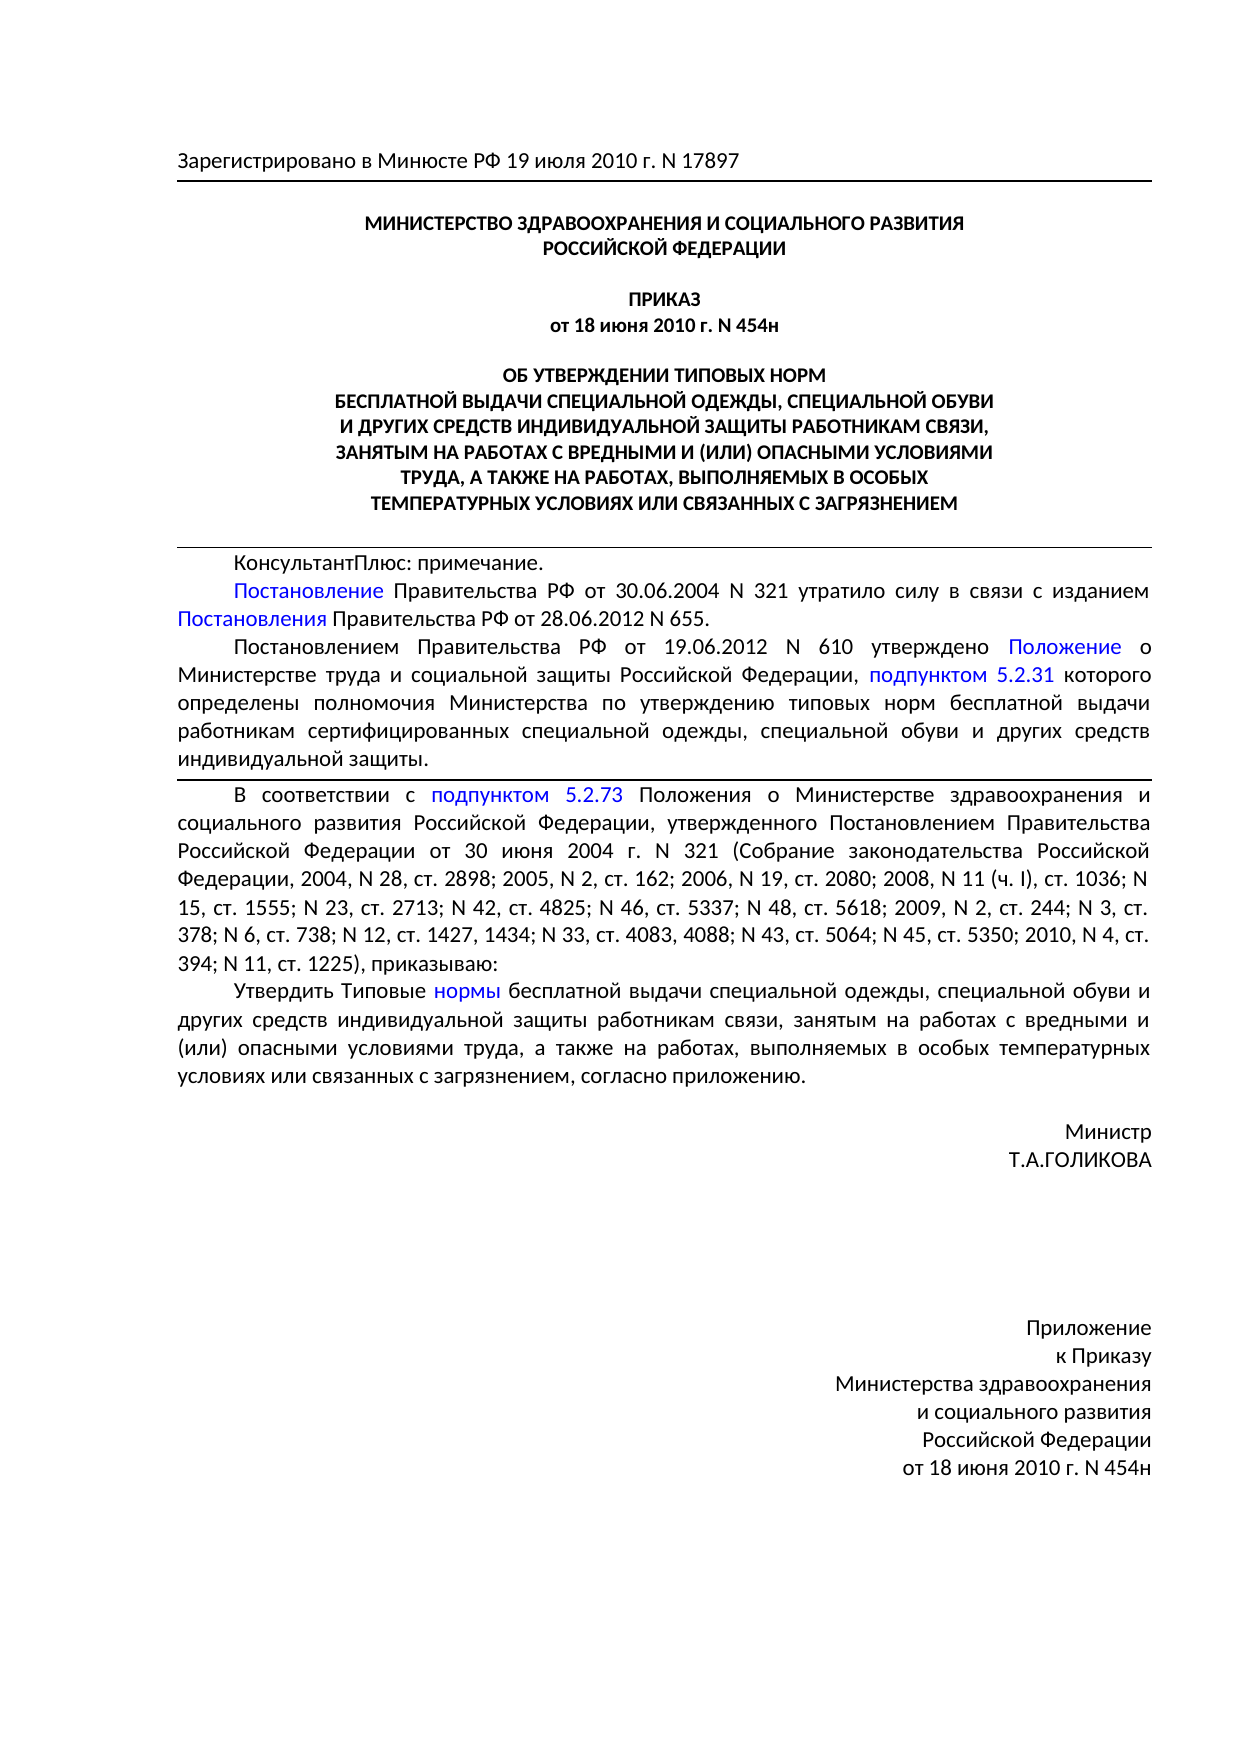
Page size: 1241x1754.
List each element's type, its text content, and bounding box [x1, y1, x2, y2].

title БЕСПЛАТНОЙ ВЫДАЧИ СПЕЦИАЛЬНОЙ ОДЕЖДЫ, СПЕЦИАЛЬНОЙ ОБУВИ [177, 388, 1152, 413]
text Постановление Правительства РФ от 30.06.2004 N 321 утратило силу в связи с изданием Постановления Правительства РФ от 28.06.2012 N 655. [177, 576, 1152, 632]
title ТЕМПЕРАТУРНЫХ УСЛОВИЯХ ИЛИ СВЯЗАННЫХ С ЗАГРЯЗНЕНИЕМ [177, 490, 1152, 515]
text Министр [177, 1117, 1152, 1145]
text Постановлением Правительства РФ от 19.06.2012 N 610 утверждено Положение о Министерстве труда и социальной защиты Российской Федерации, подпунктом 5.2.31 которого определены полномочия Министерства по утверждению типовых норм бесплатной выдачи работникам сертифицированных специальной одежды, специальной обуви и других средств индивидуальной защиты. [177, 632, 1152, 773]
text Министерства здравоохранения [177, 1369, 1152, 1397]
title от 18 июня 2010 г. N 454н [177, 312, 1152, 337]
text В соответствии с подпунктом 5.2.73 Положения о Министерстве здравоохранения и социального развития Российской Федерации, утвержденного Постановлением Правительства Российской Федерации от 30 июня 2004 г. N 321 (Собрание законодательства Российской Федерации, 2004, N 28, ст. 2898; 2005, N 2, ст. 162; 2006, N 19, ст. 2080; 2008, N 11 (ч. I), ст. 1036; N 15, ст. 1555; N 23, ст. 2713; N 42, ст. 4825; N 46, ст. 5337; N 48, ст. 5618; 2009, N 2, ст. 244; N 3, ст. 378; N 6, ст. 738; N 12, ст. 1427, 1434; N 33, ст. 4083, 4088; N 43, ст. 5064; N 45, ст. 5350; 2010, N 4, ст. 394; N 11, ст. 1225), приказываю: [177, 781, 1152, 977]
title И ДРУГИХ СРЕДСТВ ИНДИВИДУАЛЬНОЙ ЗАЩИТЫ РАБОТНИКАМ СВЯЗИ, [177, 413, 1152, 439]
title ОБ УТВЕРЖДЕНИИ ТИПОВЫХ НОРМ [177, 363, 1152, 388]
text Приложение [177, 1313, 1152, 1341]
text Российской Федерации [177, 1425, 1152, 1453]
text КонсультантПлюс: примечание. [177, 548, 1152, 576]
title ПРИКАЗ [177, 286, 1152, 312]
text Т.А.ГОЛИКОВА [177, 1145, 1152, 1173]
text Зарегистрировано в Минюсте РФ 19 июля 2010 г. N 17897 [177, 146, 1152, 174]
title ЗАНЯТЫМ НА РАБОТАХ С ВРЕДНЫМИ И (ИЛИ) ОПАСНЫМИ УСЛОВИЯМИ [177, 439, 1152, 464]
text и социального развития [177, 1397, 1152, 1425]
text к Приказу [177, 1341, 1152, 1369]
title МИНИСТЕРСТВО ЗДРАВООХРАНЕНИЯ И СОЦИАЛЬНОГО РАЗВИТИЯ [177, 210, 1152, 236]
title ТРУДА, А ТАКЖЕ НА РАБОТАХ, ВЫПОЛНЯЕМЫХ В ОСОБЫХ [177, 464, 1152, 490]
text Утвердить Типовые нормы бесплатной выдачи специальной одежды, специальной обуви и других средств индивидуальной защиты работникам связи, занятым на работах с вредными и (или) опасными условиями труда, а также на работах, выполняемых в особых температурных условиях или связанных с загрязнением, согласно приложению. [177, 977, 1152, 1089]
title РОССИЙСКОЙ ФЕДЕРАЦИИ [177, 236, 1152, 261]
text от 18 июня 2010 г. N 454н [177, 1453, 1152, 1481]
